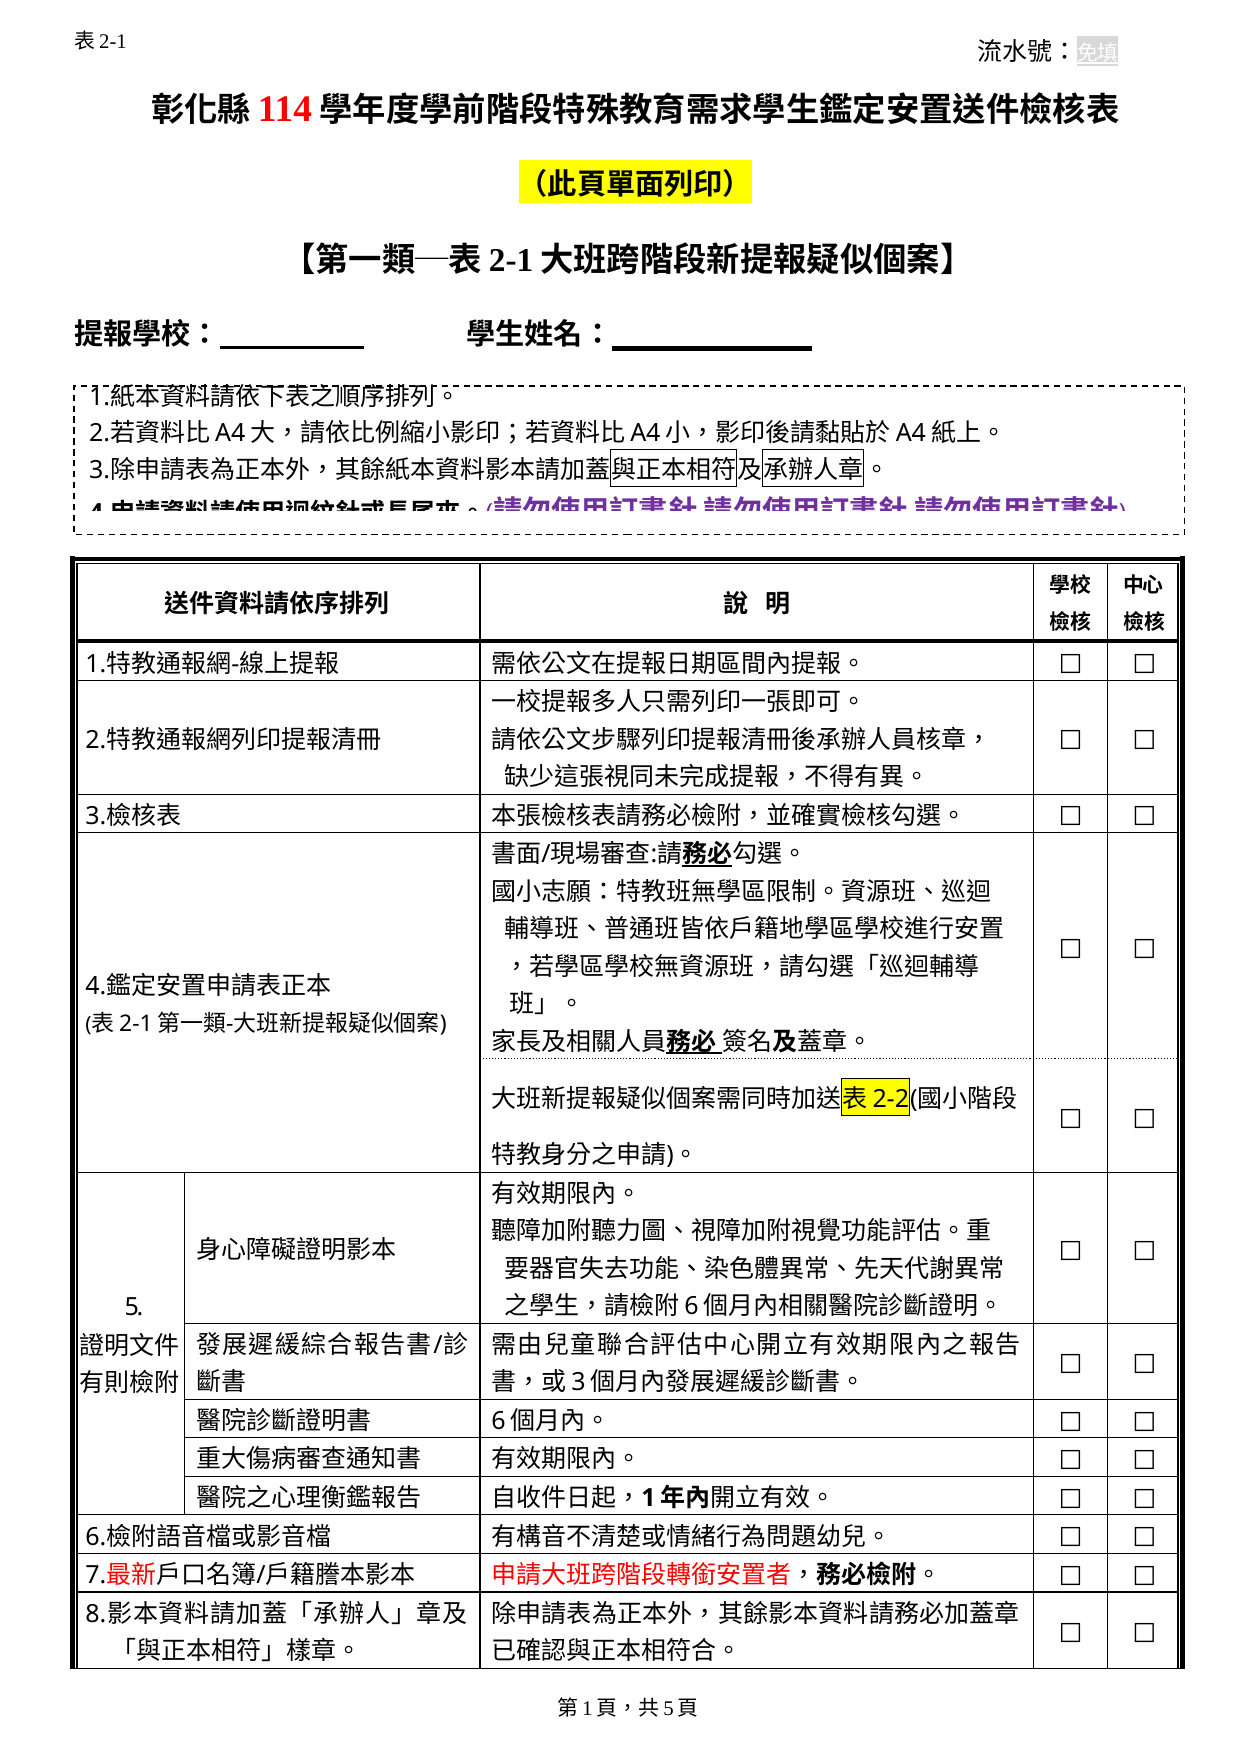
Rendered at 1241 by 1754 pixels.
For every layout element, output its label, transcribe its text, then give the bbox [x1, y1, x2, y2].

table_cell □ [1034, 643, 1107, 680]
text 提報學校： __ 學生姓名： ________ [74, 294, 1181, 369]
table_cell 7.最新戶口名簿/戶籍謄本影本 [78, 1554, 479, 1591]
table_cell 6個月內。 [481, 1400, 1033, 1437]
table_cell □ [1108, 1515, 1177, 1553]
table_cell □ [1034, 681, 1107, 793]
table_cell □ [1108, 1438, 1177, 1476]
table_cell 醫院之心理衡鑑報告 [185, 1477, 479, 1514]
table_cell □ [1034, 1515, 1107, 1553]
table_cell 身心障礙證明影本 [185, 1173, 479, 1323]
table_cell 8.影本資料請加蓋「承辦人」章及「與正本相符」樣章。 [78, 1593, 479, 1667]
text 【第一類─表2-1大班跨階段新提報疑似個案】 [74, 219, 1181, 294]
table_cell 申請大班跨階段轉銜安置者，務必檢附。 [481, 1554, 1033, 1591]
table_cell □ [1034, 1173, 1107, 1323]
table_cell 需依公文在提報日期區間內提報。 [481, 643, 1033, 680]
table_cell □ [1034, 1554, 1107, 1591]
table_cell 5. 證明文件有則檢附 [78, 1173, 184, 1514]
table_cell □ [1108, 1554, 1177, 1591]
table_cell 重大傷病審查通知書 [185, 1438, 479, 1476]
table_cell □ [1034, 1438, 1107, 1476]
table_cell □ [1034, 1477, 1107, 1514]
table_cell 一校提報多人只需列印一張即可。 請依公文步驟列印提報清冊後承辦人員核章， 缺少這張視同未完成提報，不得有異。 [481, 681, 1033, 793]
table_cell 自收件日起，1年內開立有效。 [481, 1477, 1033, 1514]
table_cell 需由兒童聯合評估中心開立有效期限內之報告書，或3個月內發展遲緩診斷書。 [481, 1324, 1033, 1399]
table_cell □ [1034, 833, 1107, 1058]
table_header 中心檢核 [1108, 564, 1177, 639]
table_cell 大班新提報疑似個案需同時加送表2-2(國小階段特教身分之申請)。 [481, 1058, 1033, 1172]
table_cell 1.特教通報網-線上提報 [78, 643, 479, 680]
table_cell 2.特教通報網列印提報清冊 [78, 681, 479, 793]
table_cell □ [1108, 1477, 1177, 1514]
table_cell 書面/現場審查:請務必勾選。 國小志願：特教班無學區限制。資源班、巡迴 輔導班、普通班皆依戶籍地學區學校進行安置 ，若學區學校無資源班，請勾選「巡迴輔導班」。 家長及相關人員務必 簽名及蓋章。 [481, 833, 1033, 1058]
table_cell □ [1108, 1400, 1177, 1437]
table_cell □ [1108, 1058, 1177, 1172]
table_cell □ [1108, 681, 1177, 793]
text （此頁單面列印） [44, 144, 1226, 219]
table_cell 有構音不清楚或情緒行為問題幼兒。 [481, 1515, 1033, 1553]
table_cell 有效期限內。 聽障加附聽力圖、視障加附視覺功能評估。重 要器官失去功能、染色體異常、先天代謝異常 之學生，請檢附6個月內相關醫院診斷證明。 [481, 1173, 1033, 1323]
table_header 說 明 [481, 564, 1033, 639]
table_cell □ [1108, 1324, 1177, 1399]
table_cell 6.檢附語音檔或影音檔 [78, 1515, 479, 1553]
table_cell □ [1108, 1173, 1177, 1323]
table_cell 醫院診斷證明書 [185, 1400, 479, 1437]
table_cell 本張檢核表請務必檢附，並確實檢核勾選。 [481, 795, 1033, 832]
table_cell □ [1108, 643, 1177, 680]
table_cell 有效期限內。 [481, 1438, 1033, 1476]
table_cell □ [1034, 1058, 1107, 1172]
table_cell 除申請表為正本外，其餘影本資料請務必加蓋章已確認與正本相符合。 [481, 1593, 1033, 1667]
table_cell □ [1108, 795, 1177, 832]
table_cell □ [1034, 1400, 1107, 1437]
table_cell 4.鑑定安置申請表正本 (表2-1第一類-大班新提報疑似個案) [78, 833, 479, 1172]
table_cell □ [1034, 1324, 1107, 1399]
table_cell □ [1034, 795, 1107, 832]
table_cell □ [1108, 1593, 1177, 1667]
table_cell □ [1108, 833, 1177, 1058]
text 彰化縣114學年度學前階段特殊教育需求學生鑑定安置送件檢核表 [44, 69, 1226, 144]
table_header 送件資料請依序排列 [78, 564, 479, 639]
table_cell 3.檢核表 [78, 795, 479, 832]
table_header 學校檢核 [1034, 564, 1107, 639]
table_cell □ [1034, 1593, 1107, 1667]
table_cell 發展遲緩綜合報告書/診斷書 [185, 1324, 479, 1399]
